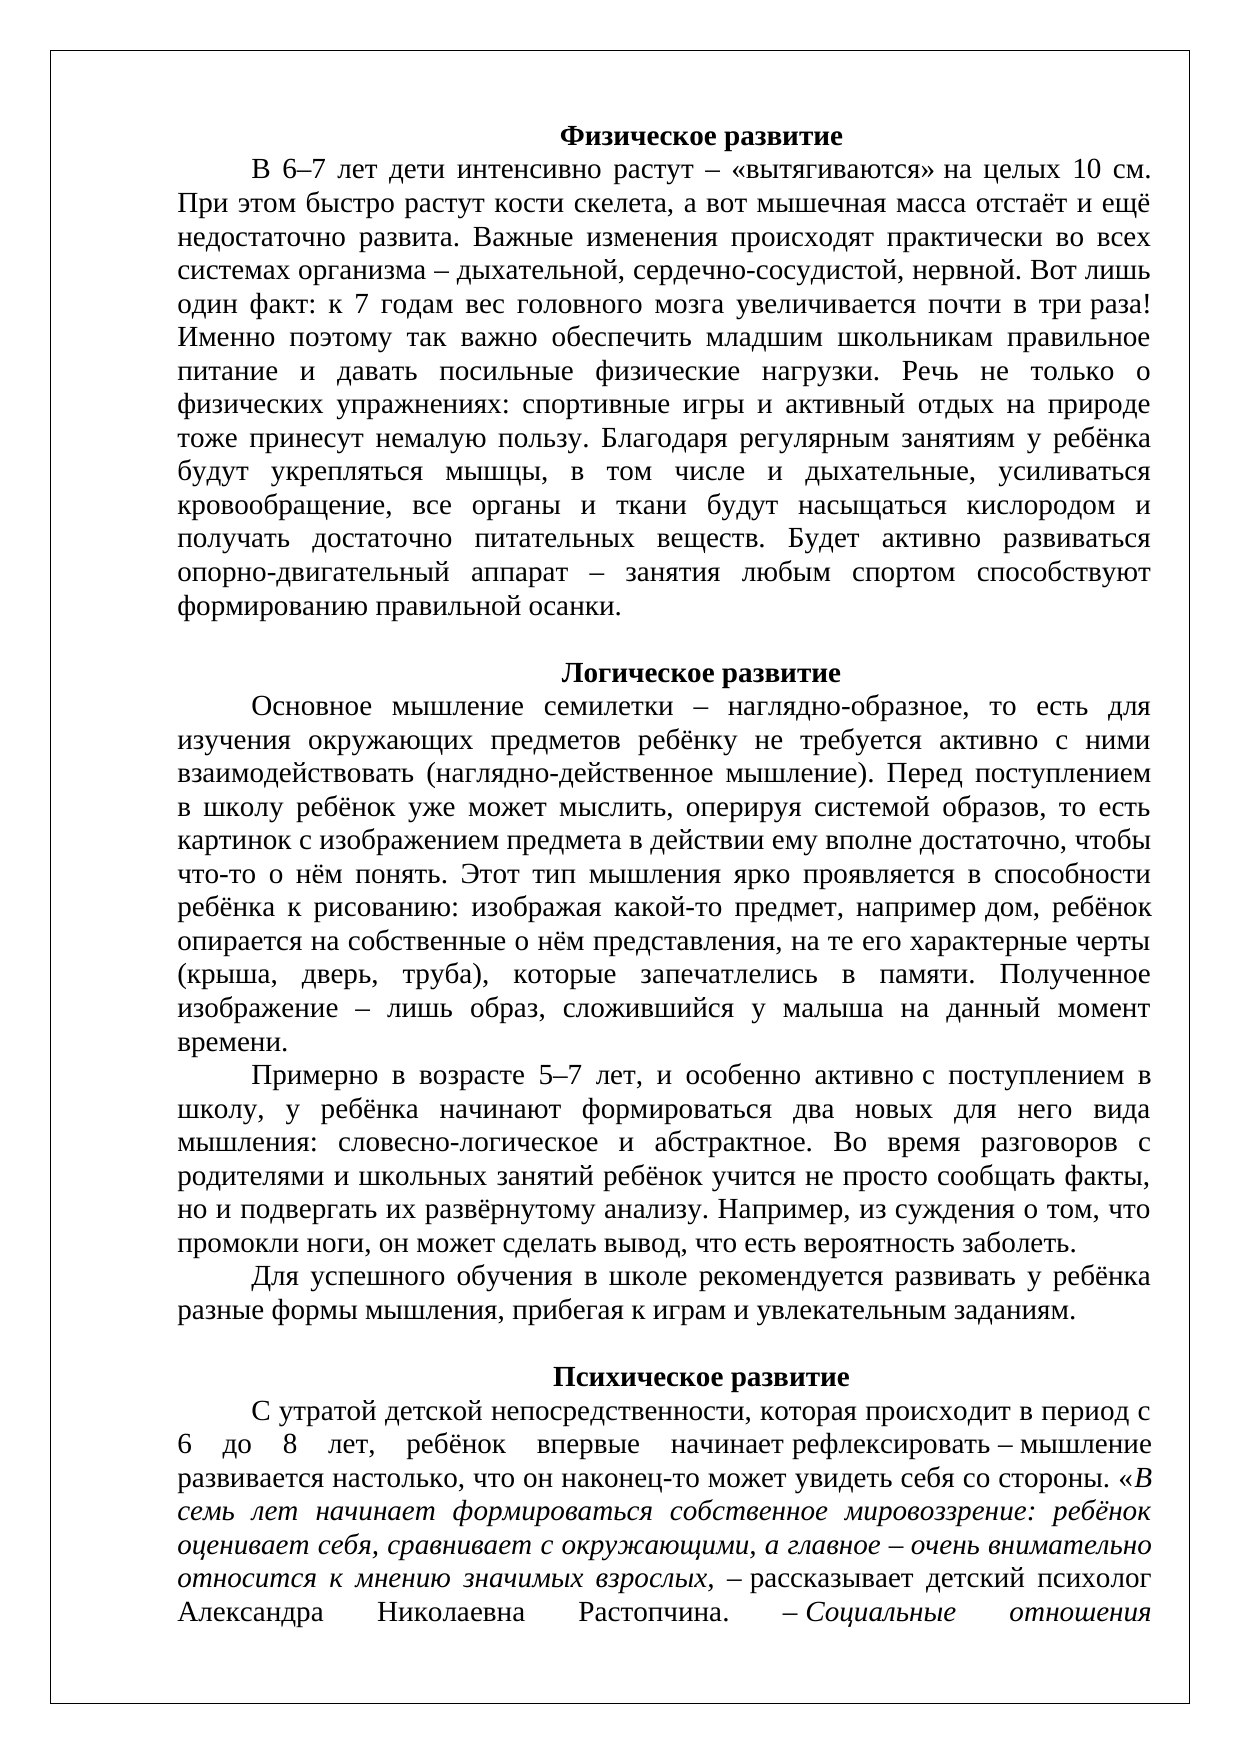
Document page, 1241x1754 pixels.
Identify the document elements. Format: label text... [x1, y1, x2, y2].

text Для успешного обучения в школе рекомендуется развивать у ребёнка разные формы мышления, прибегая к играм и увлекательным заданиям. [177, 1258, 1152, 1326]
text Основное мышление семилетки – наглядно-образное, то есть для изучения окружающих предметов ребёнку не требуется активно с ними взаимодействовать (наглядно-действенное мышление). Перед поступлением в школу ребёнок уже может мыслить, оперируя системой образов, то есть картинок с изображением предмета в действии ему вполне достаточно, чтобы что-то о нём понять. Этот тип мышления ярко проявляется в способности ребёнка к рисованию: изображая какой-то предмет, например дом, ребёнок опирается на собственные о нём представления, на те его характерные черты (крыша, дверь, труба), которые запечатлелись в памяти. Полученное изображение – лишь образ, сложившийся у малыша на данный момент времени. [177, 688, 1152, 1057]
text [177, 1393, 1152, 1627]
text Логическое развитие [177, 655, 1152, 688]
text Примерно в возрасте 5–7 лет, и особенно активно с поступлением в школу, у ребёнка начинают формироваться два новых для него вида мышления: словесно-логическое и абстрактное. Во время разговоров с родителями и школьных занятий ребёнок учится не просто сообщать факты, но и подвергать их развёрнутому анализу. Например, из суждения о том, что промокли ноги, он может сделать вывод, что есть вероятность заболеть. [177, 1057, 1152, 1258]
text В 6–7 лет дети интенсивно растут – «вытягиваются» на целых 10 см. При этом быстро растут кости скелета, а вот мышечная масса отстаёт и ещё недостаточно развита. Важные изменения происходят практически во всех системах организма – дыхательной, сердечно-сосудистой, нервной. Вот лишь один факт: к 7 годам вес головного мозга увеличивается почти в три раза! Именно поэтому так важно обеспечить младшим школьникам правильное питание и давать посильные физические нагрузки. Речь не только о физических упражнениях: спортивные игры и активный отдых на природе тоже принесут немалую пользу. Благодаря регулярным занятиям у ребёнка будут укрепляться мышцы, в том числе и дыхательные, усиливаться кровообращение, все органы и ткани будут насыщаться кислородом и получать достаточно питательных веществ. Будет активно развиваться опорно-двигательный аппарат – занятия любым спортом способствуют формированию правильной осанки. [177, 152, 1152, 621]
text Физическое развитие [177, 118, 1152, 152]
text Психическое развитие [177, 1359, 1152, 1393]
